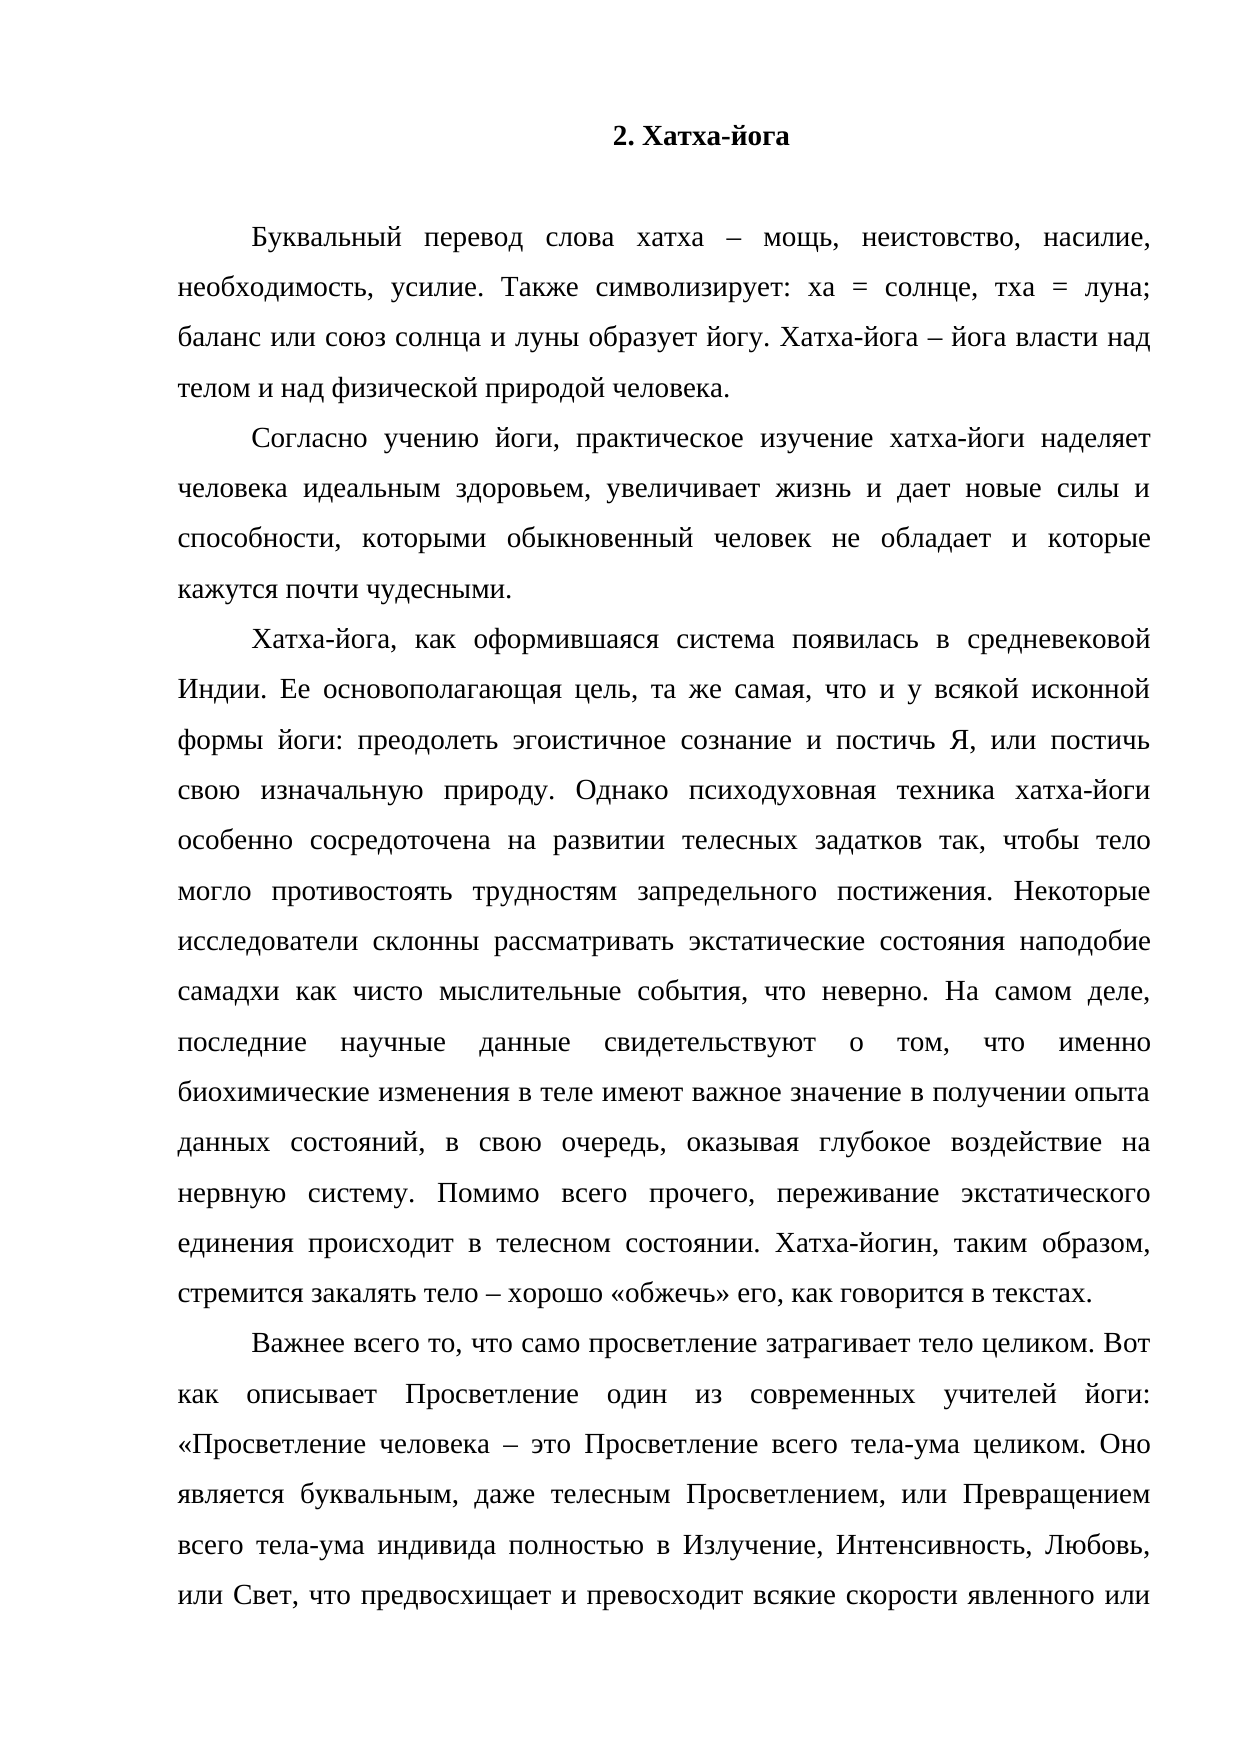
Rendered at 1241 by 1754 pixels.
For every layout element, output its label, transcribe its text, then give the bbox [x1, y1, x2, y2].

text Согласно учению йоги, практическое изучение хатха-йоги наделяет человека идеальным здоровьем, увеличивает жизнь и дает новые силы и способности, которыми обыкновенный человек не обладает и которые кажутся почти чудесными. [177, 420, 1152, 604]
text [177, 1326, 1152, 1611]
text Буквальный перевод слова хатха – мощь, неистовство, насилие, необходимость, усилие. Также символизирует: ха = солнце, тха = луна; баланс или союз солнца и луны образует йогу. Хатха-йога – йога власти над телом и над физической природой человека. [177, 219, 1152, 403]
text 2. Хатха-йога [177, 118, 1152, 152]
text Хатха-йога, как оформившаяся система появилась в средневековой Индии. Ее основополагающая цель, та же самая, что и у всякой исконной формы йоги: преодолеть эгоистичное сознание и постичь Я, или постичь свою изначальную природу. Однако психодуховная техника хатха-йоги особенно сосредоточена на развитии телесных задатков так, чтобы тело могло противостоять трудностям запредельного постижения. Некоторые исследователи склонны рассматривать экстатические состояния наподобие самадхи как чисто мыслительные события, что неверно. На самом деле, последние научные данные свидетельствуют о том, что именно биохимические изменения в теле имеют важное значение в получении опыта данных состояний, в свою очередь, оказывая глубокое воздействие на нервную систему. Помимо всего прочего, переживание экстатического единения происходит в телесном состоянии. Хатха-йогин, таким образом, стремится закалять тело – хорошо «обжечь» его, как говорится в текстах. [177, 621, 1152, 1309]
